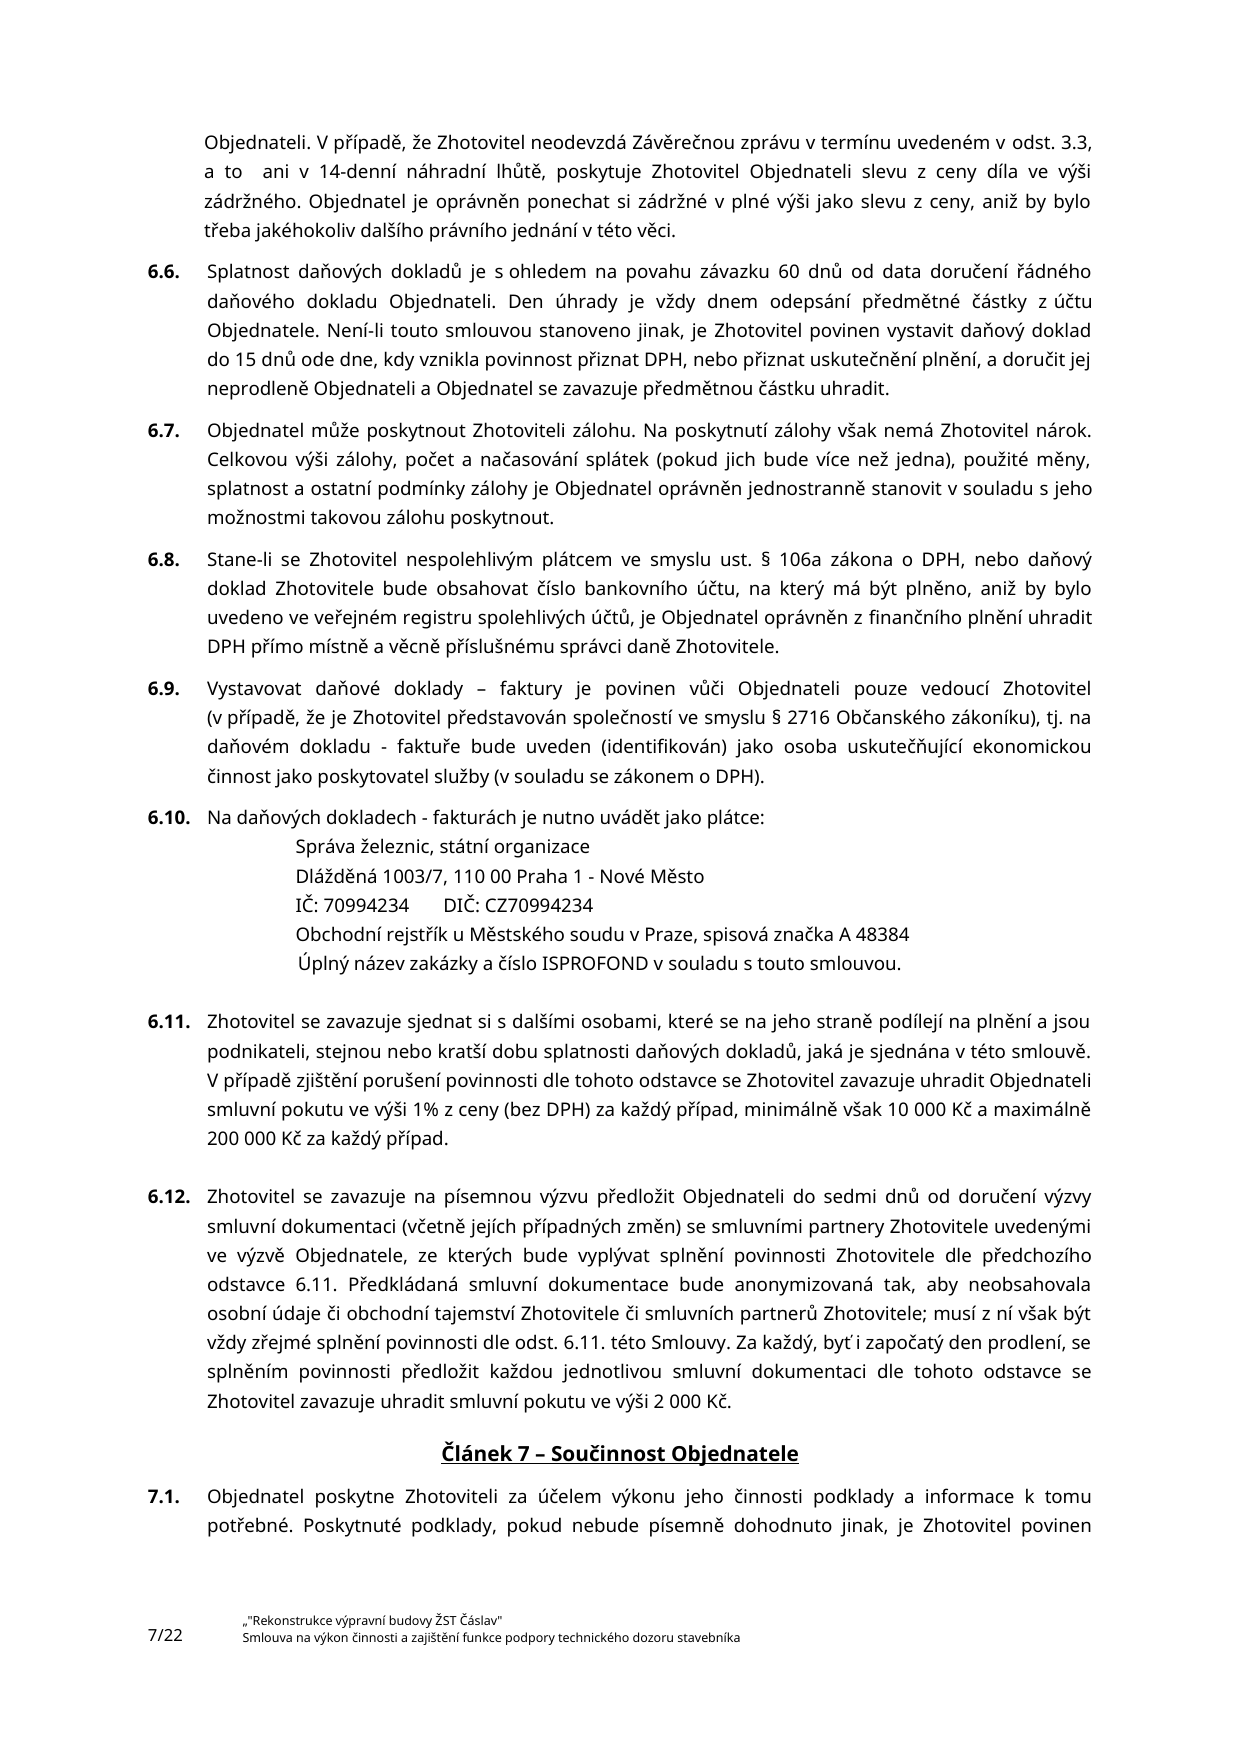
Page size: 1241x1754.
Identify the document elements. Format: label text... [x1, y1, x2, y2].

text 6.7. Objednatel může poskytnout Zhotoviteli zálohu. Na poskytnutí zálohy však nemá Zhotovitel nárok. Celkovou výši zálohy, počet a načasování splátek (pokud jich bude více než jedna), použité měny, splatnost a ostatní podmínky zálohy je Objednatel oprávněn jednostranně stanovit v souladu s jeho možnostmi takovou zálohu poskytnout. [148, 414, 1092, 531]
text 6.9. Vystavovat daňové doklady – faktury je povinen vůči Objednateli pouze vedoucí Zhotovitel (v případě, že je Zhotovitel představován společností ve smyslu § 2716 Občanského zákoníku), tj. na daňovém dokladu - faktuře bude uveden (identifikován) jako osoba uskutečňující ekonomickou činnost jako poskytovatel služby (v souladu se zákonem o DPH). [148, 672, 1092, 789]
text 6.8. Stane-li se Zhotovitel nespolehlivým plátcem ve smyslu ust. § 106a zákona o DPH, nebo daňový doklad Zhotovitele bude obsahovat číslo bankovního účtu, na který má být plněno, aniž by bylo uvedeno ve veřejném registru spolehlivých účtů, je Objednatel oprávněn z finančního plnění uhradit DPH přímo místně a věcně příslušnému správci daně Zhotovitele. [148, 543, 1092, 660]
text IČ: 70994234 DIČ: CZ70994234 [148, 889, 1092, 918]
text Obchodní rejstřík u Městského soudu v Praze, spisová značka A 48384 [148, 918, 1092, 947]
text Dlážděná 1003/7, 110 00 Praha 1 - Nové Město [148, 860, 1092, 889]
text 6.12. Zhotovitel se zavazuje na písemnou výzvu předložit Objednateli do sedmi dnů od doručení výzvy smluvní dokumentaci (včetně jejích případných změn) se smluvními partnery Zhotovitele uvedenými ve výzvě Objednatele, ze kterých bude vyplývat splnění povinnosti Zhotovitele dle předchozího odstavce 6.11. Předkládaná smluvní dokumentace bude anonymizovaná tak, aby neobsahovala osobní údaje či obchodní tajemství Zhotovitele či smluvních partnerů Zhotovitele; musí z ní však být vždy zřejmé splnění povinnosti dle odst. 6.11. této Smlouvy. Za každý, byť i započatý den prodlení, se splněním povinnosti předložit každou jednotlivou smluvní dokumentaci dle tohoto odstavce se Zhotovitel zavazuje uhradit smluvní pokutu ve výši 2 000 Kč. [148, 1181, 1092, 1414]
text Úplný název zakázky a číslo ISPROFOND v souladu s touto smlouvou. [148, 947, 1092, 976]
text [148, 126, 1092, 243]
text 6.11. Zhotovitel se zavazuje sjednat si s dalšími osobami, které se na jeho straně podílejí na plnění a jsou podnikateli, stejnou nebo kratší dobu splatnosti daňových dokladů, jaká je sjednána v této smlouvě. V případě zjištění porušení povinnosti dle tohoto odstavce se Zhotovitel zavazuje uhradit Objednateli smluvní pokutu ve výši 1% z ceny (bez DPH) za každý případ, minimálně však 10 000 Kč a maximálně 200 000 Kč za každý případ. [148, 1006, 1092, 1151]
subtitle Článek 7 – Součinnost Objednatele [148, 1439, 1092, 1467]
text 6.6. Splatnost daňových dokladů je s ohledem na povahu závazku 60 dnů od data doručení řádného daňového dokladu Objednateli. Den úhrady je vždy dnem odepsání předmětné částky z účtu Objednatele. Není-li touto smlouvou stanoveno jinak, je Zhotovitel povinen vystavit daňový doklad do 15 dnů ode dne, kdy vznikla povinnost přiznat DPH, nebo přiznat uskutečnění plnění, a doručit jej neprodleně Objednateli a Objednatel se zavazuje předmětnou částku uhradit. [148, 256, 1092, 401]
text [148, 1480, 1092, 1538]
text Správa železnic, státní organizace [148, 831, 1092, 860]
text 6.10. Na daňových dokladech - fakturách je nutno uvádět jako plátce: [148, 801, 1092, 831]
